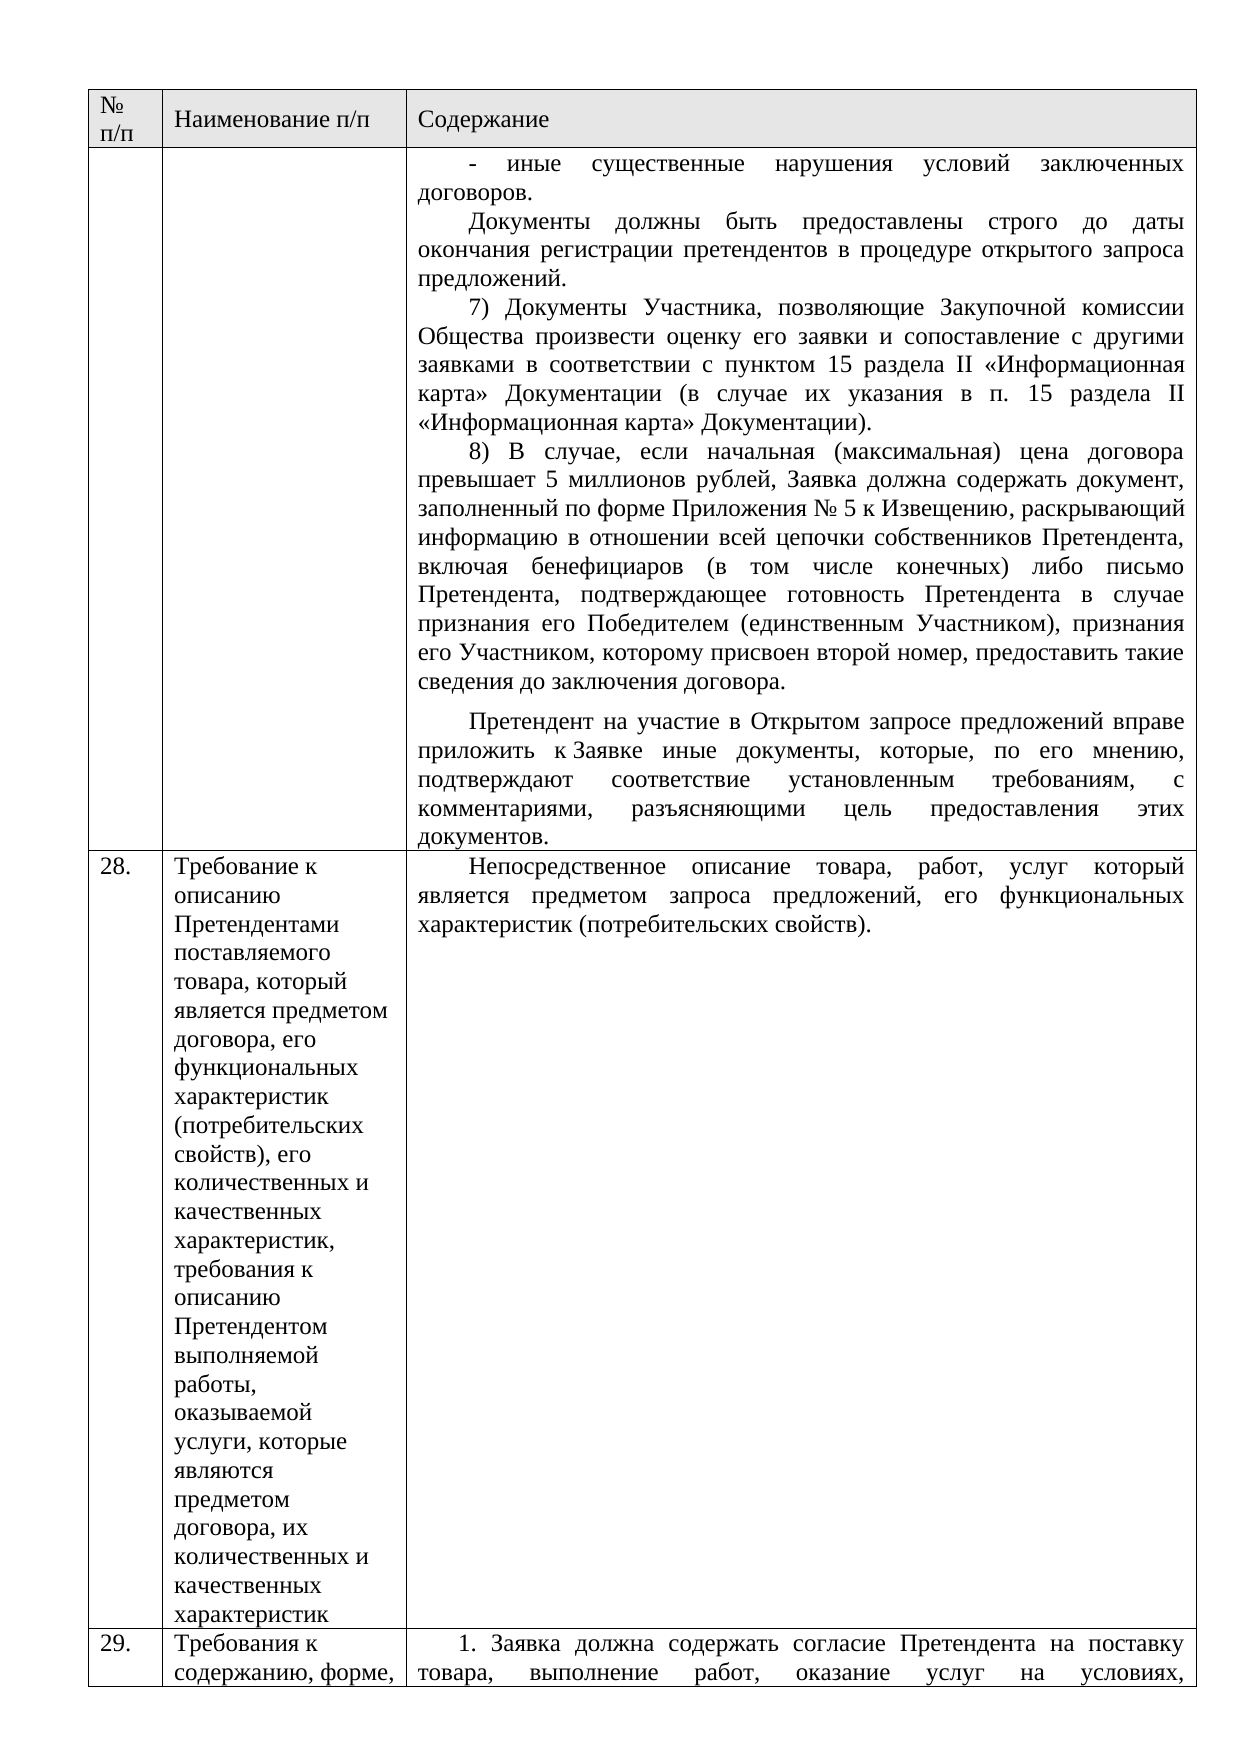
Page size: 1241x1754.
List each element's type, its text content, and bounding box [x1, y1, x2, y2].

table_cell Непосредственное описание товара, работ, услуг который является предметом запроса предложений, его функциональных характеристик (потребительских свойств). [407, 851, 1196, 1627]
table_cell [163, 148, 406, 850]
table_header № п/п [89, 90, 162, 147]
table_cell Требование к описанию Претендентами поставляемого товара, который является предметом договора, его функциональных характеристик (потребительских свойств), его количественных и качественных характеристик, требования к описанию Претендентом выполняемой работы, оказываемой услуги, которые являются предметом договора, их количественных и качественных характеристик [163, 851, 406, 1627]
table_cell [407, 148, 1196, 850]
table_header Наименование п/п [163, 90, 406, 147]
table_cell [163, 1629, 406, 1686]
table_cell [89, 1629, 162, 1686]
table_cell [89, 851, 162, 1627]
table_header Содержание [407, 90, 1196, 147]
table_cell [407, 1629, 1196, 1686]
table_cell [89, 148, 162, 850]
